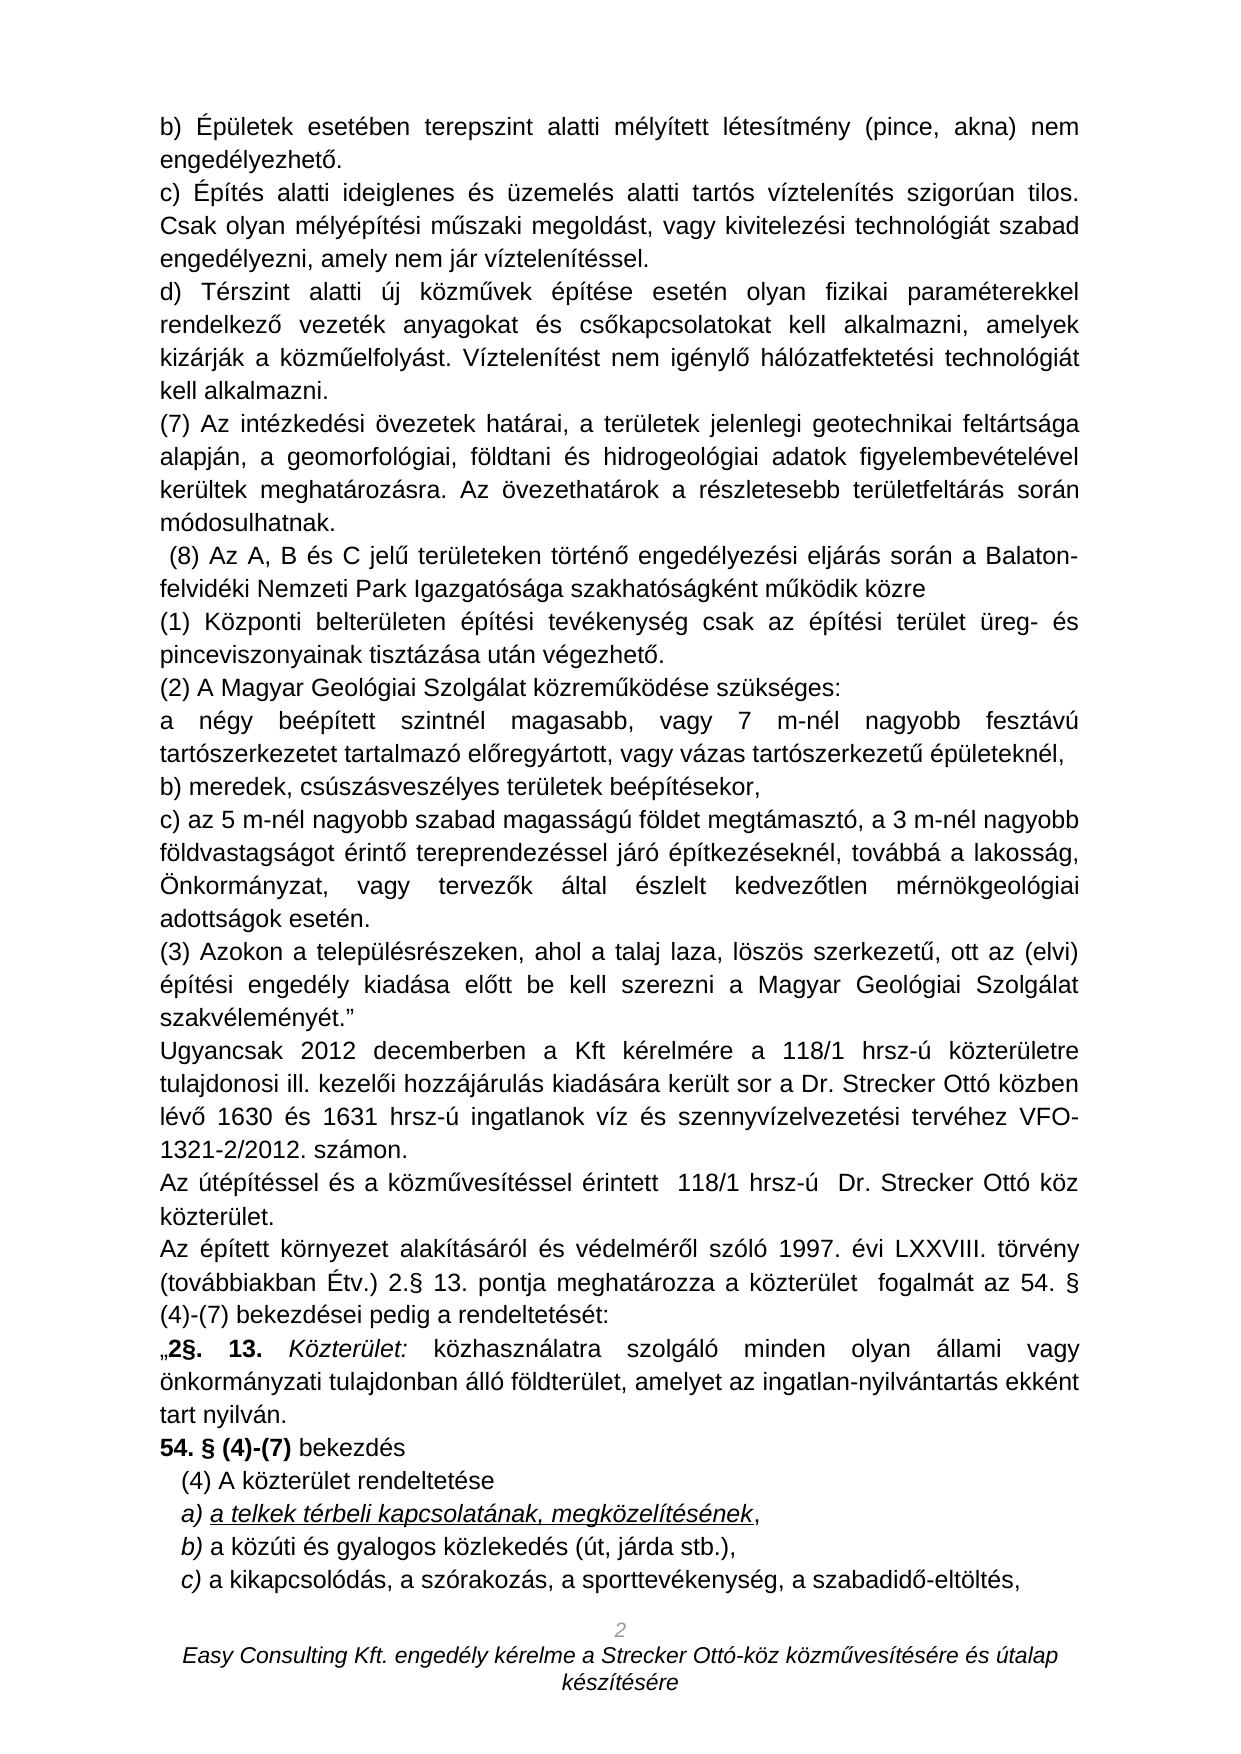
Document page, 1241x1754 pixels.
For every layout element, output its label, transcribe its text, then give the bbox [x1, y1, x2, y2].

text c) Építés alatti ideiglenes és üzemelés alatti tartós víztelenítés szigorúan tilos. Csak olyan mélyépítési műszaki megoldást, vagy kivitelezési technológiát szabad engedélyezni, amely nem jár víztelenítéssel. [159, 178, 1081, 273]
text c) az 5 m-nél nagyobb szabad magasságú földet megtámasztó, a 3 m-nél nagyobb földvastagságot érintő tereprendezéssel járó építkezéseknél, továbbá a lakosság, Önkormányzat, vagy tervezők által észlelt kedvezőtlen mérnökgeológiai adottságok esetén. [159, 805, 1081, 933]
text (2) A Magyar Geológiai Szolgálat közreműködése szükséges: [159, 673, 1081, 702]
text b) a közúti és gyalogos közlekedés (út, járda stb.), [159, 1532, 1081, 1560]
text Az épített környezet alakításáról és védelméről szóló 1997. évi LXXVIII. törvény (továbbiakban Étv.) 2.§ 13. pontja meghatározza a közterület fogalmát az 54. § (4)-(7) bekezdései pedig a rendeltetését: [159, 1234, 1081, 1329]
text (8) Az A, B és C jelű területeken történő engedélyezési eljárás során a Balaton-felvidéki Nemzeti Park Igazgatósága szakhatóságként működik közre [159, 541, 1081, 603]
text „2§. 13. Közterület: közhasználatra szolgáló minden olyan állami vagy önkormányzati tulajdonban álló földterület, amelyet az ingatlan-nyilvántartás ekként tart nyilván. [159, 1333, 1081, 1428]
text d) Térszint alatti új közművek építése esetén olyan fizikai paraméterekkel rendelkező vezeték anyagokat és csőkapcsolatokat kell alkalmazni, amelyek kizárják a közműelfolyást. Víztelenítést nem igénylő hálózatfektetési technológiát kell alkalmazni. [159, 277, 1081, 405]
text (3) Azokon a településrészeken, ahol a talaj laza, löszös szerkezetű, ott az (elvi) építési engedély kiadása előtt be kell szerezni a Magyar Geológiai Szolgálat szakvéleményét.” [159, 937, 1081, 1032]
text a négy beépített szintnél magasabb, vagy 7 m-nél nagyobb fesztávú tartószerkezetet tartalmazó előregyártott, vagy vázas tartószerkezetű épületeknél, [159, 706, 1081, 768]
text Ugyancsak 2012 decemberben a Kft kérelmére a 118/1 hrsz-ú közterületre tulajdonosi ill. kezelői hozzájárulás kiadására került sor a Dr. Strecker Ottó közben lévő 1630 és 1631 hrsz-ú ingatlanok víz és szennyvízelvezetési tervéhez VFO-1321-2/2012. számon. [159, 1036, 1081, 1164]
text 54. § (4)-(7) bekezdés [159, 1433, 1081, 1461]
text b) Épületek esetében terepszint alatti mélyített létesítmény (pince, akna) nem engedélyezhető. [159, 112, 1081, 173]
text b) meredek, csúszásveszélyes területek beépítésekor, [159, 772, 1081, 801]
text a) a telkek térbeli kapcsolatának, megközelítésének, [159, 1499, 1081, 1527]
text c) a kikapcsolódás, a szórakozás, a sporttevékenység, a szabadidő-eltöltés, [159, 1565, 1081, 1593]
text (7) Az intézkedési övezetek határai, a területek jelenlegi geotechnikai feltártsága alapján, a geomorfológiai, földtani és hidrogeológiai adatok figyelembevételével kerültek meghatározásra. Az övezethatárok a részletesebb területfeltárás során módosulhatnak. [159, 409, 1081, 537]
text Az útépítéssel és a közművesítéssel érintett 118/1 hrsz-ú Dr. Strecker Ottó köz közterület. [159, 1168, 1081, 1230]
text (4) A közterület rendeltetése [159, 1466, 1081, 1494]
text (1) Központi belterületen építési tevékenység csak az építési terület üreg- és pinceviszonyainak tisztázása után végezhető. [159, 607, 1081, 669]
